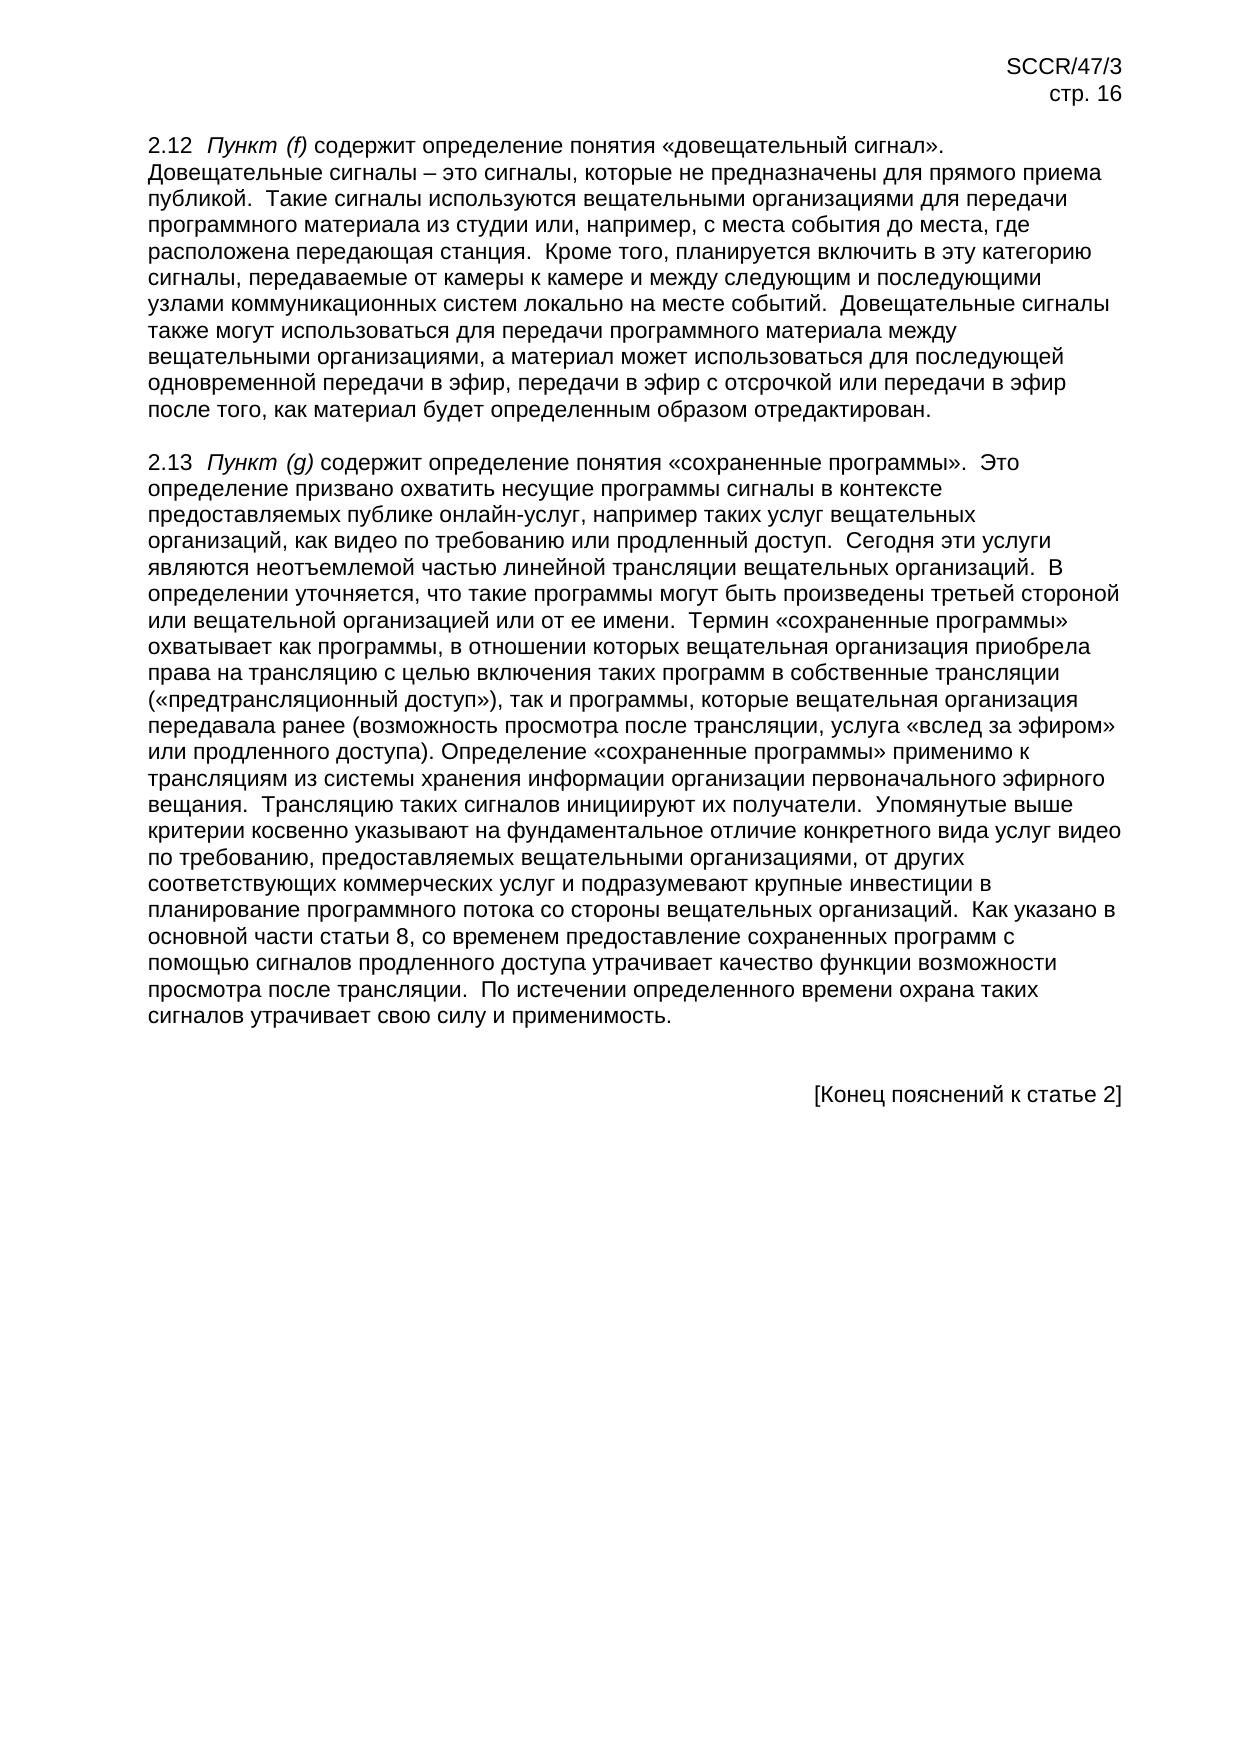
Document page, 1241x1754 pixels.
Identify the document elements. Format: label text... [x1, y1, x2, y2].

text [Конец пояснений к статье 2] [502, 1081, 1122, 1107]
text 2.12 Пункт (f) содержит определение понятия «довещательный сигнал». Довещательные сигналы – это сигналы, которые не предназначены для прямого приема публикой. Такие сигналы используются вещательными организациями для передачи программного материала из студии или, например, с места события до места, где расположена передающая станция. Кроме того, планируется включить в эту категорию сигналы, передаваемые от камеры к камере и между следующим и последующими узлами коммуникационных систем локально на месте событий. Довещательные сигналы также могут использоваться для передачи программного материала между вещательными организациями, а материал может использоваться для последующей одновременной передачи в эфир, передачи в эфир с отсрочкой или передачи в эфир после того, как материал будет определенным образом отредактирован. [148, 132, 1122, 422]
text 2.13 Пункт (g) содержит определение понятия «сохраненные программы». Это определение призвано охватить несущие программы сигналы в контексте предоставляемых публике онлайн-услуг, например таких услуг вещательных организаций, как видео по требованию или продленный доступ. Сегодня эти услуги являются неотъемлемой частью линейной трансляции вещательных организаций. В определении уточняется, что такие программы могут быть произведены третьей стороной или вещательной организацией или от ее имени. Термин «сохраненные программы» охватывает как программы, в отношении которых вещательная организация приобрела права на трансляцию с целью включения таких программ в собственные трансляции («предтрансляционный доступ»), так и программы, которые вещательная организация передавала ранее (возможность просмотра после трансляции, услуга «вслед за эфиром» или продленного доступа). Определение «сохраненные программы» применимо к трансляциям из системы хранения информации организации первоначального эфирного вещания. Трансляцию таких сигналов инициируют их получатели. Упомянутые выше критерии косвенно указывают на фундаментальное отличие конкретного вида услуг видео по требованию, предоставляемых вещательными организациями, от других соответствующих коммерческих услуг и подразумевают крупные инвестиции в планирование программного потока со стороны вещательных организаций. Как указано в основной части статьи 8, со временем предоставление сохраненных программ с помощью сигналов продленного доступа утрачивает качество функции возможности просмотра после трансляции. По истечении определенного времени охрана таких сигналов утрачивает свою силу и применимость. [148, 448, 1122, 1028]
